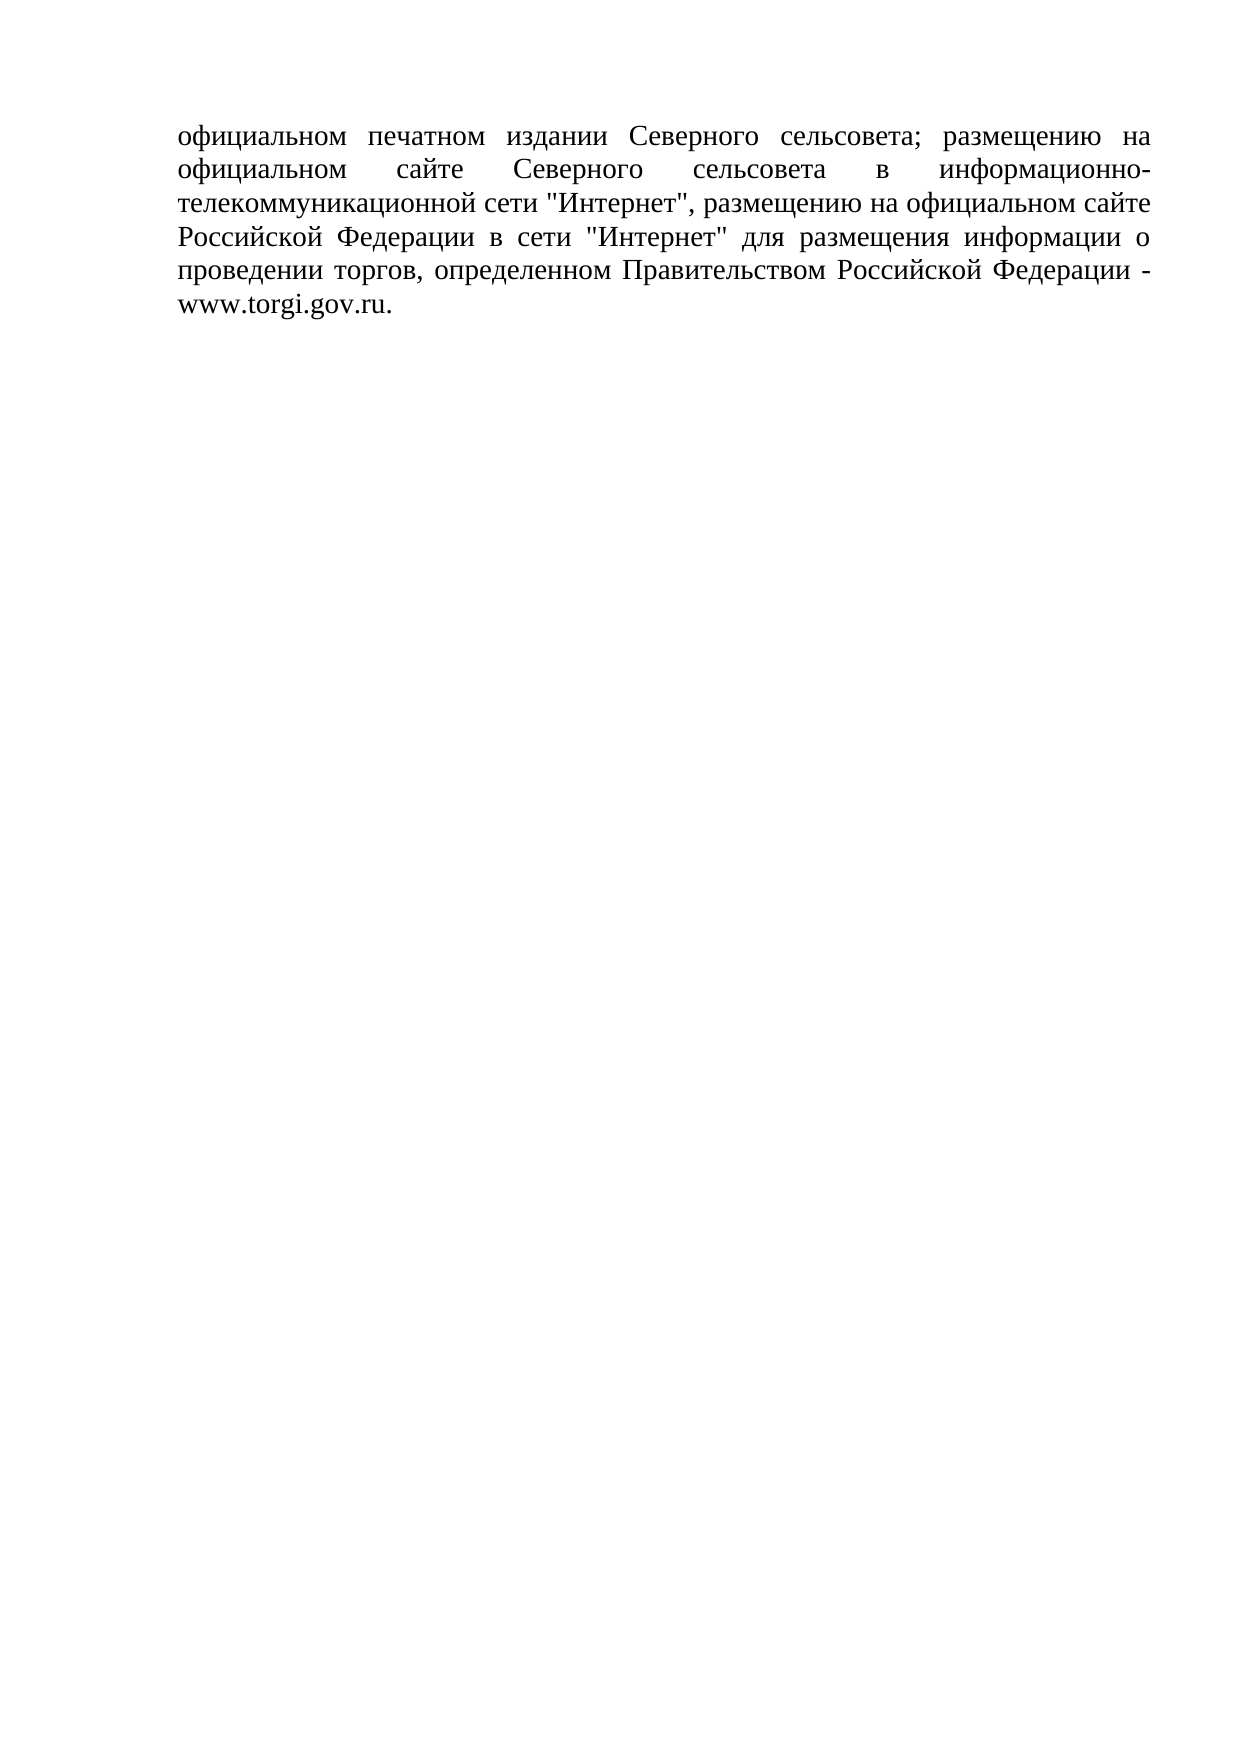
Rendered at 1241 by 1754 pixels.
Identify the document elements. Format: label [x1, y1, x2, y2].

text [177, 118, 1152, 319]
